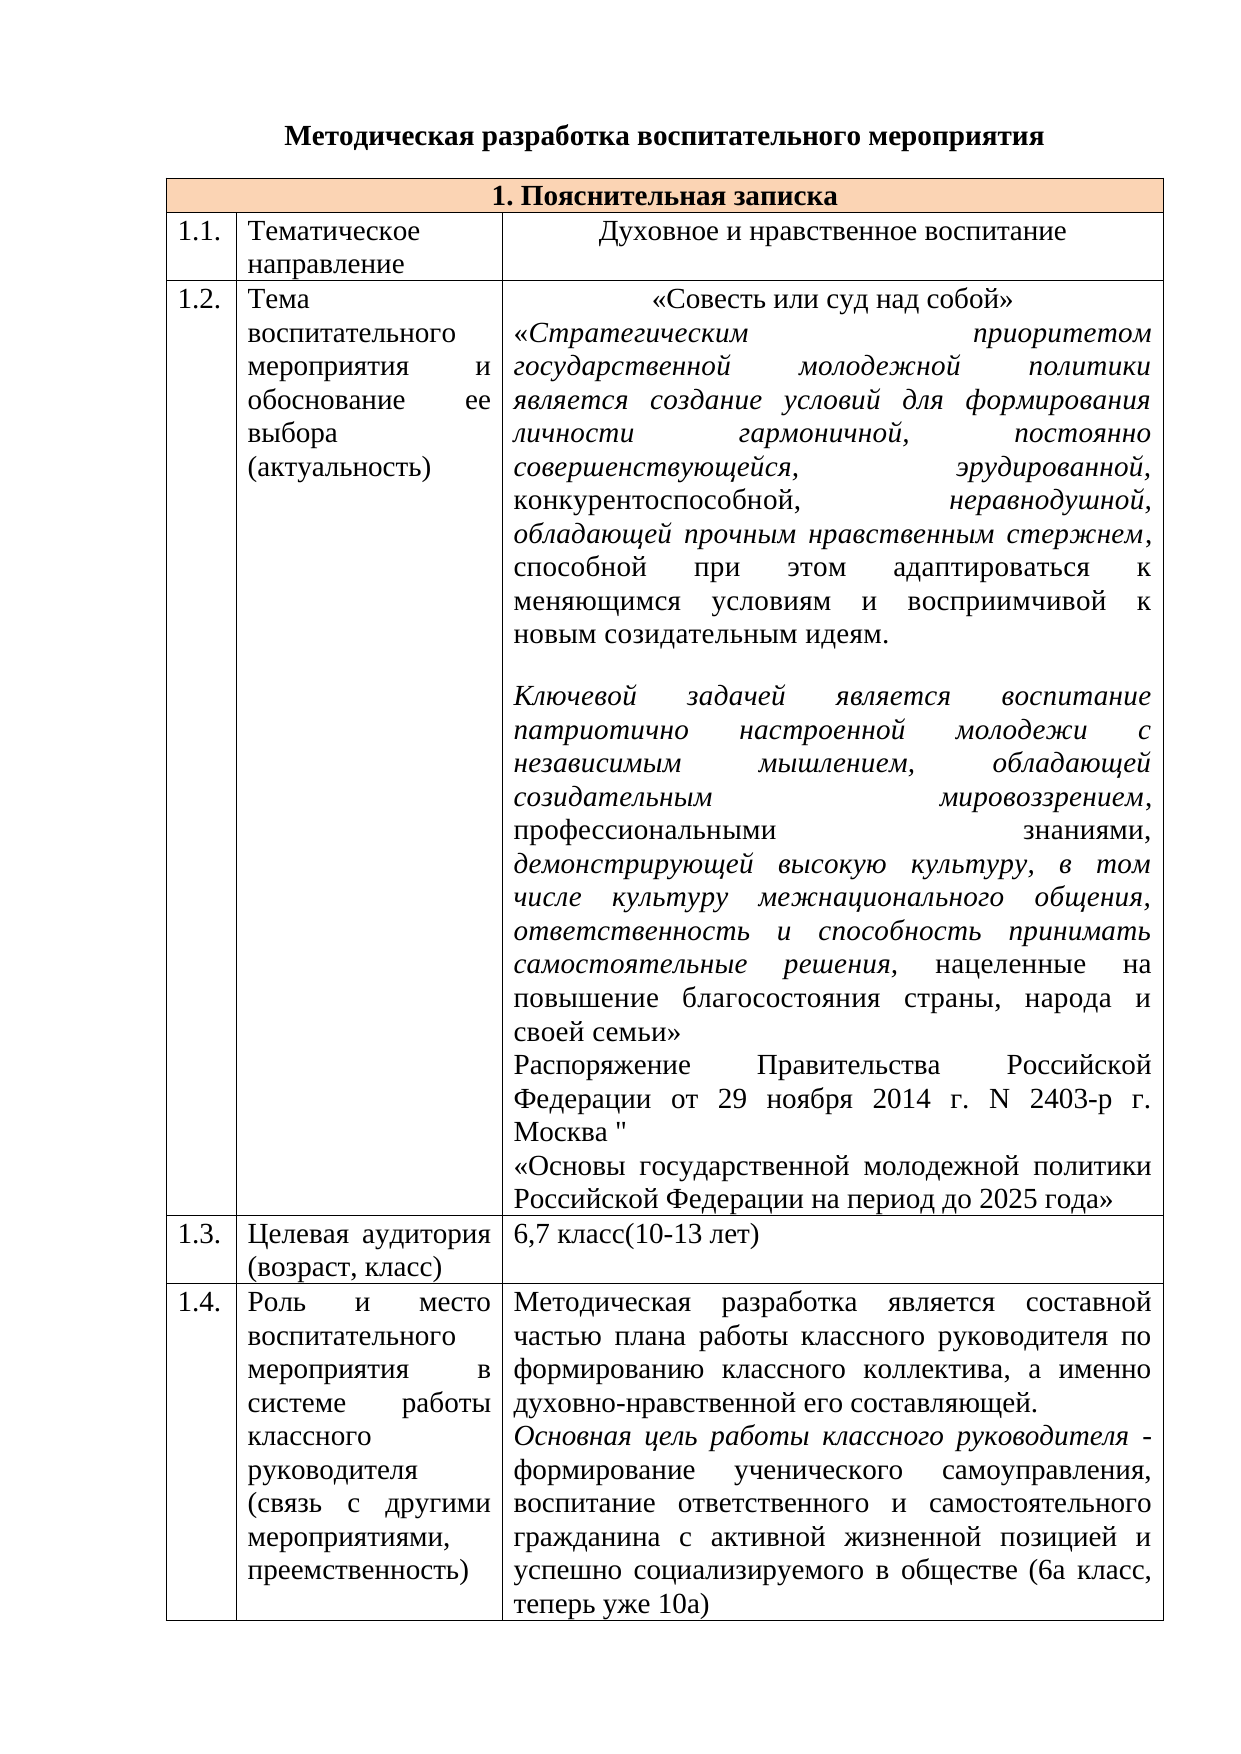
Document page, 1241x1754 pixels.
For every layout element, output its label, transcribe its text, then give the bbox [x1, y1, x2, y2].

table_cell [503, 1284, 1163, 1619]
table_cell Целевая аудитория (возраст, класс) [237, 1216, 502, 1283]
table_cell 1.3. [167, 1216, 236, 1283]
table_cell «Совесть или суд над собой» «Стратегическим приоритетом государственной молодежной политики является создание условий для формирования личности гармоничной, постоянно совершенствующейся, эрудированной, конкурентоспособной, неравнодушной, обладающей прочным нравственным стержнем, способной при этом адаптироваться к меняющимся условиям и восприимчивой к новым созидательным идеям. Ключевой задачей является воспитание патриотично настроенной молодежи с независимым мышлением, обладающей созидательным мировоззрением, профессиональными знаниями, демонстрирующей высокую культуру, в том числе культуру межнационального общения, ответственность и способность принимать самостоятельные решения, нацеленные на повышение благосостояния страны, народа и своей семьи» Распоряжение Правительства Российской Федерации от 29 ноября 2014 г. N 2403-р г. Москва " «Основы государственной молодежной политики Российской Федерации на период до 2025 года» [503, 281, 1163, 1215]
table_cell Тема воспитательного мероприятия и обоснование ее выбора (актуальность) [237, 281, 502, 1215]
table_cell 1.2. [167, 281, 236, 1215]
table_cell 6,7 класс(10-13 лет) [503, 1216, 1163, 1283]
table_cell 1.1. [167, 213, 236, 280]
text Методическая разработка воспитательного мероприятия [177, 118, 1152, 152]
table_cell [237, 1284, 502, 1619]
table_cell 1.4. [167, 1284, 236, 1619]
table_cell Духовное и нравственное воспитание [503, 213, 1163, 280]
table_cell Тематическое направление [237, 213, 502, 280]
table_header 1. Пояснительная записка [167, 179, 1163, 212]
